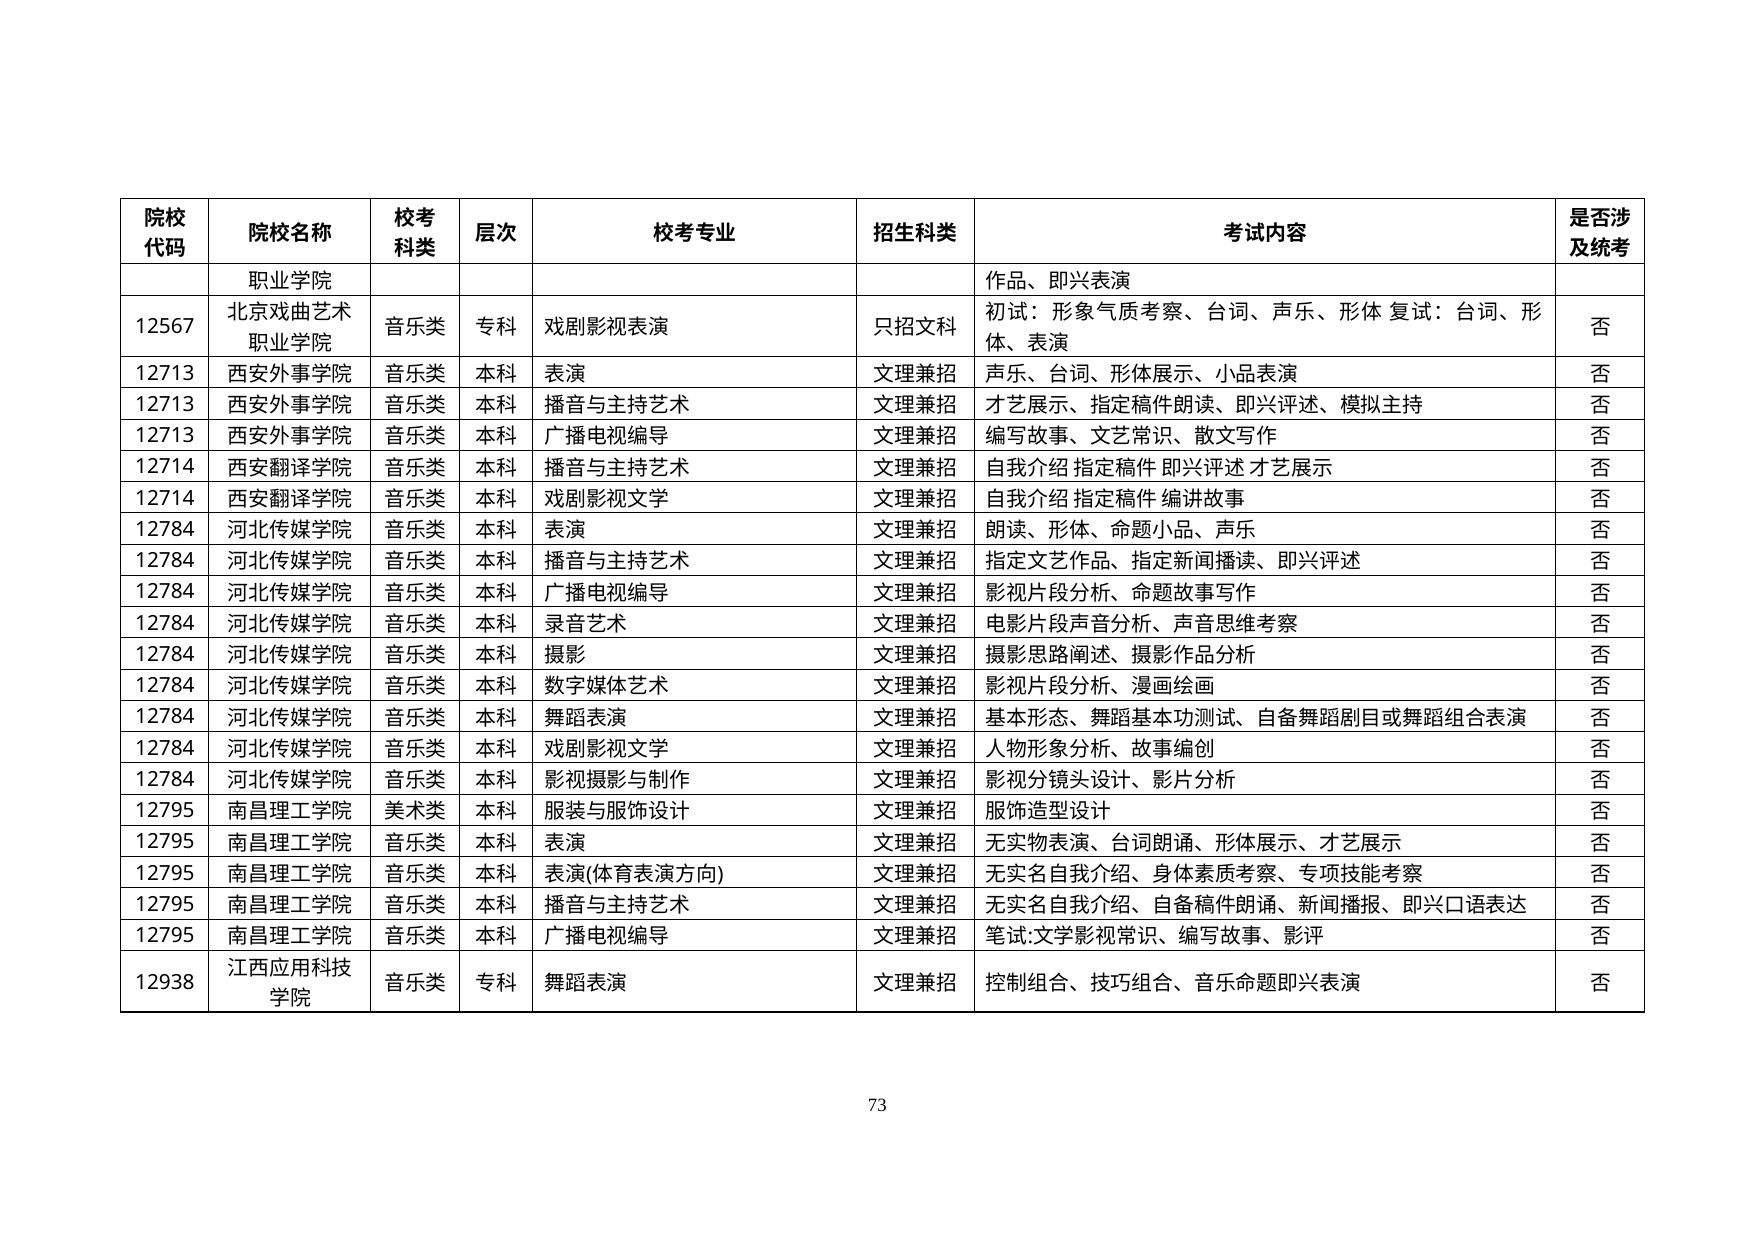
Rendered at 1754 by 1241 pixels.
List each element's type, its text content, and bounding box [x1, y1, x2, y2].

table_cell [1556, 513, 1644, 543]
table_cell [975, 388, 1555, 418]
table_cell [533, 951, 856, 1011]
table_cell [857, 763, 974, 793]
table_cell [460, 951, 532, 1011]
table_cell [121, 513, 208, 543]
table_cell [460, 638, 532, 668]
table_header 考试内容 [975, 199, 1555, 263]
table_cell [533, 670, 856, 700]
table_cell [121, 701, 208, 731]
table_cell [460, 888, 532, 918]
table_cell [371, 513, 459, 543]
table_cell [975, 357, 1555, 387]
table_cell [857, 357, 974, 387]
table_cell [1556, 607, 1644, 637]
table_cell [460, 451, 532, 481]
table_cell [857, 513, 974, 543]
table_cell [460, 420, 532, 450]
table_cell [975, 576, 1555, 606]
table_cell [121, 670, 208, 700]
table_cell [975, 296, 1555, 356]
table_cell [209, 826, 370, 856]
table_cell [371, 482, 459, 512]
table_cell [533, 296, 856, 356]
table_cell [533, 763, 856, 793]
table_header 校考 科类 [371, 199, 459, 263]
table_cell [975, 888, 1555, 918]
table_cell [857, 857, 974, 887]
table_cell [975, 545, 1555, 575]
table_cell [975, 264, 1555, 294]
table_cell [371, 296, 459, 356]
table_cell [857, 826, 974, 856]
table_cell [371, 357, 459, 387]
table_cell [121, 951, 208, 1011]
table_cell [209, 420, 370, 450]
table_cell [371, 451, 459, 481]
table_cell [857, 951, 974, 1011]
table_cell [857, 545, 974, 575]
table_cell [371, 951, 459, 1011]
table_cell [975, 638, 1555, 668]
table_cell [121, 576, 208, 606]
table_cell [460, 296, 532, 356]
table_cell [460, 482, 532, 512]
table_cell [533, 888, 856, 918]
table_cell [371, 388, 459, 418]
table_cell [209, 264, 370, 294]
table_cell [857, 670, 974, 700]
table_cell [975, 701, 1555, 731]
table_header 院校名称 [209, 199, 370, 263]
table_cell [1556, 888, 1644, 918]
table_header 层次 [460, 199, 532, 263]
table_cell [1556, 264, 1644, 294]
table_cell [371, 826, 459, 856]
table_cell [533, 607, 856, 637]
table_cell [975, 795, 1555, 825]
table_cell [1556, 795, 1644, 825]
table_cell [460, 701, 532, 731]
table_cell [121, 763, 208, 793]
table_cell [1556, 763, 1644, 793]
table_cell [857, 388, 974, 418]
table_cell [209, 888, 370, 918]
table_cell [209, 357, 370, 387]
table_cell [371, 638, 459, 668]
table_header 是否涉及统考 [1556, 199, 1644, 263]
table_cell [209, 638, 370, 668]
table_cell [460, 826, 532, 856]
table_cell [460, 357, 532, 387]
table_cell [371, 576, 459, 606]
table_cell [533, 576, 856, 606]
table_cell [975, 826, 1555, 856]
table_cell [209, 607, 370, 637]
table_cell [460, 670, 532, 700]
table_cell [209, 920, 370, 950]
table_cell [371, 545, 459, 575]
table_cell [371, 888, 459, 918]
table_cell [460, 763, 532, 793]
table_header 招生科类 [857, 199, 974, 263]
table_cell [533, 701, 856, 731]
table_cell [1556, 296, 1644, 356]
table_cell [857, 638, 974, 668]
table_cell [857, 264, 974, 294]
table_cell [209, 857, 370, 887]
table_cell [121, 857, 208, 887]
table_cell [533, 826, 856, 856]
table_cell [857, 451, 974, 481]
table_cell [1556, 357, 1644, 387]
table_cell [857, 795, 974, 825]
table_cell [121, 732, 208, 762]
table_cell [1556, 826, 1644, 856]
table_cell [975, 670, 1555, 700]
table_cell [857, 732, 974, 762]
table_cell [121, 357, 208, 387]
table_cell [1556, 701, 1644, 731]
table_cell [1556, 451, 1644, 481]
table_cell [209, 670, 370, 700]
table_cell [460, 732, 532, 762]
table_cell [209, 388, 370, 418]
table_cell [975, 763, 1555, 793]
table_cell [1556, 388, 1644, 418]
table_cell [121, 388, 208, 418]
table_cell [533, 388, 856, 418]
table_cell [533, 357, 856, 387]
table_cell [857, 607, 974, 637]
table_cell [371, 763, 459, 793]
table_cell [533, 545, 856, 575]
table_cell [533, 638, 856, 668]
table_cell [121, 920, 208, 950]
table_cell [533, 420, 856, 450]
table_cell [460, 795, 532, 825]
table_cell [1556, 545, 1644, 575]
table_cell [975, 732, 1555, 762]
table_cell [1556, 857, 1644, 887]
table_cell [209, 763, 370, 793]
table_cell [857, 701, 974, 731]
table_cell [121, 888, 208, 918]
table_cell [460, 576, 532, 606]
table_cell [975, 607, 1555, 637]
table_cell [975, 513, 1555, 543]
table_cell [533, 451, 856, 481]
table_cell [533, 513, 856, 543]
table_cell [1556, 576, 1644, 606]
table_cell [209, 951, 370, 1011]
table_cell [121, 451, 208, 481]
table_header 校考专业 [533, 199, 856, 263]
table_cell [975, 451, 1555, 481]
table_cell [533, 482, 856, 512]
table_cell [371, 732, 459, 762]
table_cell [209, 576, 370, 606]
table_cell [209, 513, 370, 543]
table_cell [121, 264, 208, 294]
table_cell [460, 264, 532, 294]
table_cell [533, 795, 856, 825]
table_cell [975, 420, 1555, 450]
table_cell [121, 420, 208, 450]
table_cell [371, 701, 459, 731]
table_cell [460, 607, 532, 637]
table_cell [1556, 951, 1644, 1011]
table_header 院校 代码 [121, 199, 208, 263]
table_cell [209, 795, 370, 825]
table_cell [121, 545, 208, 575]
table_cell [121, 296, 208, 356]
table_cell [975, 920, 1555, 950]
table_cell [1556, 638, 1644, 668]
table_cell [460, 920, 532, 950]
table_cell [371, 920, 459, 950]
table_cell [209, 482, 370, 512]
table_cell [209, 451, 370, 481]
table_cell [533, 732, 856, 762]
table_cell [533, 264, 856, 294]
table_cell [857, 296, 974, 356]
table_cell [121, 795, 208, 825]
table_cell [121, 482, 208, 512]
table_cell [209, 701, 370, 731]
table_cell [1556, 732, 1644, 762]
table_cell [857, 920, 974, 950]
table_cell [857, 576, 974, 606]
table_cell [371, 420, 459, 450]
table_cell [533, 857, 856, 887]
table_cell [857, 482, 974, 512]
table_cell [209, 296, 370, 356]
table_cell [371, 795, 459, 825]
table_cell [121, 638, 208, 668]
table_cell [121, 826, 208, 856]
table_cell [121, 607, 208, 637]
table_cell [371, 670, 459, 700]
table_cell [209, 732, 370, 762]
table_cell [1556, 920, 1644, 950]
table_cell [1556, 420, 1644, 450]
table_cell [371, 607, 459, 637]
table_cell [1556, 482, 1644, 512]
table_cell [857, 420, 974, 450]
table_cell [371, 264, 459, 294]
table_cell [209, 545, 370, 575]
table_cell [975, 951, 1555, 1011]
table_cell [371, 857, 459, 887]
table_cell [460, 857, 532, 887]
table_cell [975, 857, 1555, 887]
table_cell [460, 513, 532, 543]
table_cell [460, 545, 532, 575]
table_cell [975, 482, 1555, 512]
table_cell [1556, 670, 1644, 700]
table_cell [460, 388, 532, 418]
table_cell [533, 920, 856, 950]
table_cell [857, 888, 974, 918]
